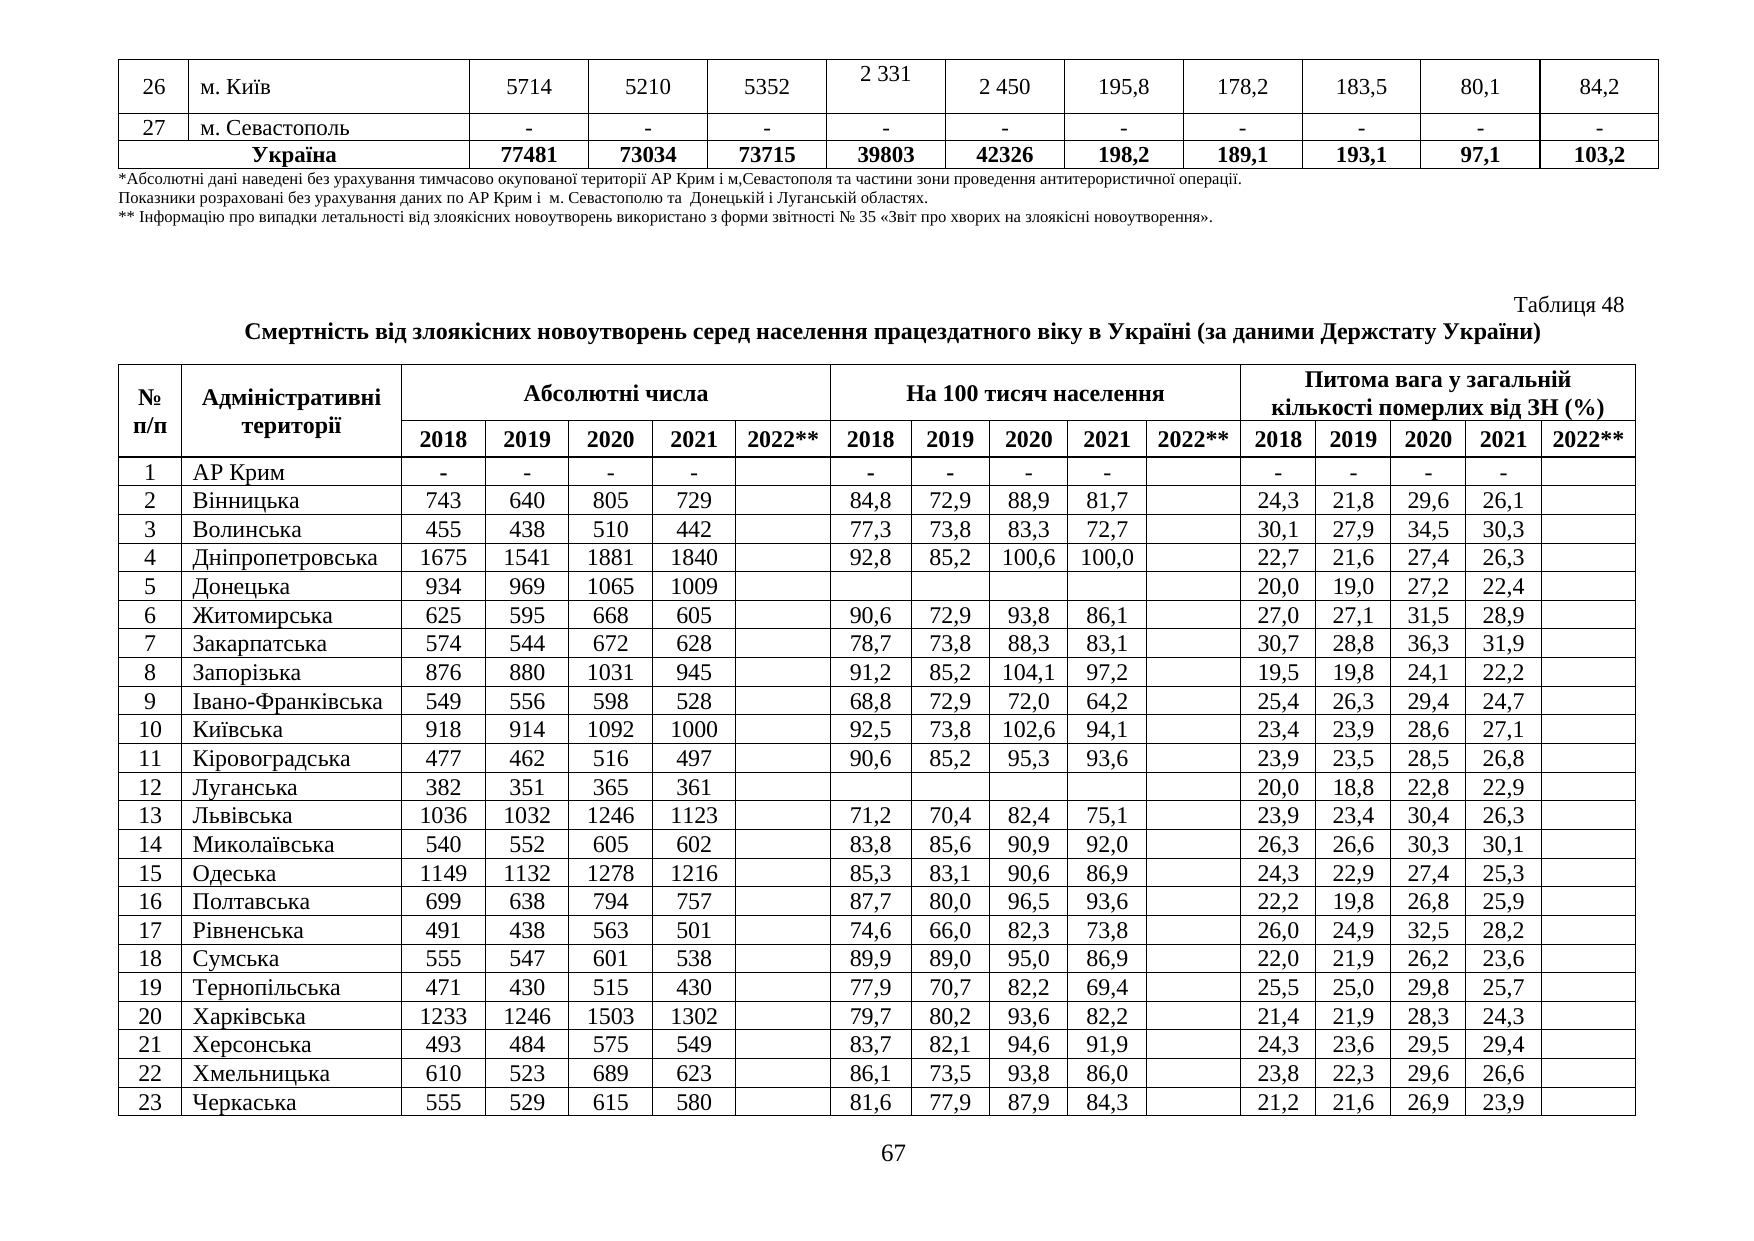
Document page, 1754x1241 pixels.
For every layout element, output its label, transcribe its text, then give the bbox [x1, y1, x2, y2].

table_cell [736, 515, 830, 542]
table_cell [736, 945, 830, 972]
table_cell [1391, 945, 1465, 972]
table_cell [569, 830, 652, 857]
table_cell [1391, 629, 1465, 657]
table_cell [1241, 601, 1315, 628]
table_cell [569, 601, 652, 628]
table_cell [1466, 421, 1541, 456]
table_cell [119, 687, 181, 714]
text ** Інформацію про випадки летальності від злоякісних новоутворень використано з форми звітності № 35 «Звіт про хворих на злоякісні новоутворення». [118, 207, 1668, 226]
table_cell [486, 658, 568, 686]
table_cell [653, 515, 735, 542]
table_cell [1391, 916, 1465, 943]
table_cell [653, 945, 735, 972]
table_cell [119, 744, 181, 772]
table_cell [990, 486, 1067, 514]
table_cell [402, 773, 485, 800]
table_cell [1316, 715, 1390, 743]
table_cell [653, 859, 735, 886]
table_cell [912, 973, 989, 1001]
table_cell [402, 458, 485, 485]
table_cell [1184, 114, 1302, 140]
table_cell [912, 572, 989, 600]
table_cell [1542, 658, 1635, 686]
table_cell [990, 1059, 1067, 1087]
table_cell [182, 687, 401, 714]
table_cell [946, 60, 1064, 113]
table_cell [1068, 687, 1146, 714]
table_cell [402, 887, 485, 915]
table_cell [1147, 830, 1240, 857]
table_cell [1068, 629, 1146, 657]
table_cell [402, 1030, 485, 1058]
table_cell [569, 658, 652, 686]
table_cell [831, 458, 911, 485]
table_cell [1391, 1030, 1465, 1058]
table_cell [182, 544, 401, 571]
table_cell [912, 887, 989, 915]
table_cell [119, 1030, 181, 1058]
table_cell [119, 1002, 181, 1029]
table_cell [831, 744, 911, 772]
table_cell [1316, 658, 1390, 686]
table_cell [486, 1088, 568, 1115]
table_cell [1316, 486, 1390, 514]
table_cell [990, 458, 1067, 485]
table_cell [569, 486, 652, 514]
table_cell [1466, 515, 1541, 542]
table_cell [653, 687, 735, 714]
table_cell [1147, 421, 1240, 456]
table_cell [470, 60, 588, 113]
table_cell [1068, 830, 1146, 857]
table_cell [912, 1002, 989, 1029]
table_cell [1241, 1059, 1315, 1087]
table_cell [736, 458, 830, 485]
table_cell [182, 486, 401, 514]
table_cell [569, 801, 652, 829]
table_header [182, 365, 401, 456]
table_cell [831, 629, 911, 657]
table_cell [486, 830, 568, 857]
text *Абсолютні дані наведені без урахування тимчасово окупованої території АР Крим і м,Севастополя та частини зони проведення антитерористичної операції. [118, 169, 1668, 188]
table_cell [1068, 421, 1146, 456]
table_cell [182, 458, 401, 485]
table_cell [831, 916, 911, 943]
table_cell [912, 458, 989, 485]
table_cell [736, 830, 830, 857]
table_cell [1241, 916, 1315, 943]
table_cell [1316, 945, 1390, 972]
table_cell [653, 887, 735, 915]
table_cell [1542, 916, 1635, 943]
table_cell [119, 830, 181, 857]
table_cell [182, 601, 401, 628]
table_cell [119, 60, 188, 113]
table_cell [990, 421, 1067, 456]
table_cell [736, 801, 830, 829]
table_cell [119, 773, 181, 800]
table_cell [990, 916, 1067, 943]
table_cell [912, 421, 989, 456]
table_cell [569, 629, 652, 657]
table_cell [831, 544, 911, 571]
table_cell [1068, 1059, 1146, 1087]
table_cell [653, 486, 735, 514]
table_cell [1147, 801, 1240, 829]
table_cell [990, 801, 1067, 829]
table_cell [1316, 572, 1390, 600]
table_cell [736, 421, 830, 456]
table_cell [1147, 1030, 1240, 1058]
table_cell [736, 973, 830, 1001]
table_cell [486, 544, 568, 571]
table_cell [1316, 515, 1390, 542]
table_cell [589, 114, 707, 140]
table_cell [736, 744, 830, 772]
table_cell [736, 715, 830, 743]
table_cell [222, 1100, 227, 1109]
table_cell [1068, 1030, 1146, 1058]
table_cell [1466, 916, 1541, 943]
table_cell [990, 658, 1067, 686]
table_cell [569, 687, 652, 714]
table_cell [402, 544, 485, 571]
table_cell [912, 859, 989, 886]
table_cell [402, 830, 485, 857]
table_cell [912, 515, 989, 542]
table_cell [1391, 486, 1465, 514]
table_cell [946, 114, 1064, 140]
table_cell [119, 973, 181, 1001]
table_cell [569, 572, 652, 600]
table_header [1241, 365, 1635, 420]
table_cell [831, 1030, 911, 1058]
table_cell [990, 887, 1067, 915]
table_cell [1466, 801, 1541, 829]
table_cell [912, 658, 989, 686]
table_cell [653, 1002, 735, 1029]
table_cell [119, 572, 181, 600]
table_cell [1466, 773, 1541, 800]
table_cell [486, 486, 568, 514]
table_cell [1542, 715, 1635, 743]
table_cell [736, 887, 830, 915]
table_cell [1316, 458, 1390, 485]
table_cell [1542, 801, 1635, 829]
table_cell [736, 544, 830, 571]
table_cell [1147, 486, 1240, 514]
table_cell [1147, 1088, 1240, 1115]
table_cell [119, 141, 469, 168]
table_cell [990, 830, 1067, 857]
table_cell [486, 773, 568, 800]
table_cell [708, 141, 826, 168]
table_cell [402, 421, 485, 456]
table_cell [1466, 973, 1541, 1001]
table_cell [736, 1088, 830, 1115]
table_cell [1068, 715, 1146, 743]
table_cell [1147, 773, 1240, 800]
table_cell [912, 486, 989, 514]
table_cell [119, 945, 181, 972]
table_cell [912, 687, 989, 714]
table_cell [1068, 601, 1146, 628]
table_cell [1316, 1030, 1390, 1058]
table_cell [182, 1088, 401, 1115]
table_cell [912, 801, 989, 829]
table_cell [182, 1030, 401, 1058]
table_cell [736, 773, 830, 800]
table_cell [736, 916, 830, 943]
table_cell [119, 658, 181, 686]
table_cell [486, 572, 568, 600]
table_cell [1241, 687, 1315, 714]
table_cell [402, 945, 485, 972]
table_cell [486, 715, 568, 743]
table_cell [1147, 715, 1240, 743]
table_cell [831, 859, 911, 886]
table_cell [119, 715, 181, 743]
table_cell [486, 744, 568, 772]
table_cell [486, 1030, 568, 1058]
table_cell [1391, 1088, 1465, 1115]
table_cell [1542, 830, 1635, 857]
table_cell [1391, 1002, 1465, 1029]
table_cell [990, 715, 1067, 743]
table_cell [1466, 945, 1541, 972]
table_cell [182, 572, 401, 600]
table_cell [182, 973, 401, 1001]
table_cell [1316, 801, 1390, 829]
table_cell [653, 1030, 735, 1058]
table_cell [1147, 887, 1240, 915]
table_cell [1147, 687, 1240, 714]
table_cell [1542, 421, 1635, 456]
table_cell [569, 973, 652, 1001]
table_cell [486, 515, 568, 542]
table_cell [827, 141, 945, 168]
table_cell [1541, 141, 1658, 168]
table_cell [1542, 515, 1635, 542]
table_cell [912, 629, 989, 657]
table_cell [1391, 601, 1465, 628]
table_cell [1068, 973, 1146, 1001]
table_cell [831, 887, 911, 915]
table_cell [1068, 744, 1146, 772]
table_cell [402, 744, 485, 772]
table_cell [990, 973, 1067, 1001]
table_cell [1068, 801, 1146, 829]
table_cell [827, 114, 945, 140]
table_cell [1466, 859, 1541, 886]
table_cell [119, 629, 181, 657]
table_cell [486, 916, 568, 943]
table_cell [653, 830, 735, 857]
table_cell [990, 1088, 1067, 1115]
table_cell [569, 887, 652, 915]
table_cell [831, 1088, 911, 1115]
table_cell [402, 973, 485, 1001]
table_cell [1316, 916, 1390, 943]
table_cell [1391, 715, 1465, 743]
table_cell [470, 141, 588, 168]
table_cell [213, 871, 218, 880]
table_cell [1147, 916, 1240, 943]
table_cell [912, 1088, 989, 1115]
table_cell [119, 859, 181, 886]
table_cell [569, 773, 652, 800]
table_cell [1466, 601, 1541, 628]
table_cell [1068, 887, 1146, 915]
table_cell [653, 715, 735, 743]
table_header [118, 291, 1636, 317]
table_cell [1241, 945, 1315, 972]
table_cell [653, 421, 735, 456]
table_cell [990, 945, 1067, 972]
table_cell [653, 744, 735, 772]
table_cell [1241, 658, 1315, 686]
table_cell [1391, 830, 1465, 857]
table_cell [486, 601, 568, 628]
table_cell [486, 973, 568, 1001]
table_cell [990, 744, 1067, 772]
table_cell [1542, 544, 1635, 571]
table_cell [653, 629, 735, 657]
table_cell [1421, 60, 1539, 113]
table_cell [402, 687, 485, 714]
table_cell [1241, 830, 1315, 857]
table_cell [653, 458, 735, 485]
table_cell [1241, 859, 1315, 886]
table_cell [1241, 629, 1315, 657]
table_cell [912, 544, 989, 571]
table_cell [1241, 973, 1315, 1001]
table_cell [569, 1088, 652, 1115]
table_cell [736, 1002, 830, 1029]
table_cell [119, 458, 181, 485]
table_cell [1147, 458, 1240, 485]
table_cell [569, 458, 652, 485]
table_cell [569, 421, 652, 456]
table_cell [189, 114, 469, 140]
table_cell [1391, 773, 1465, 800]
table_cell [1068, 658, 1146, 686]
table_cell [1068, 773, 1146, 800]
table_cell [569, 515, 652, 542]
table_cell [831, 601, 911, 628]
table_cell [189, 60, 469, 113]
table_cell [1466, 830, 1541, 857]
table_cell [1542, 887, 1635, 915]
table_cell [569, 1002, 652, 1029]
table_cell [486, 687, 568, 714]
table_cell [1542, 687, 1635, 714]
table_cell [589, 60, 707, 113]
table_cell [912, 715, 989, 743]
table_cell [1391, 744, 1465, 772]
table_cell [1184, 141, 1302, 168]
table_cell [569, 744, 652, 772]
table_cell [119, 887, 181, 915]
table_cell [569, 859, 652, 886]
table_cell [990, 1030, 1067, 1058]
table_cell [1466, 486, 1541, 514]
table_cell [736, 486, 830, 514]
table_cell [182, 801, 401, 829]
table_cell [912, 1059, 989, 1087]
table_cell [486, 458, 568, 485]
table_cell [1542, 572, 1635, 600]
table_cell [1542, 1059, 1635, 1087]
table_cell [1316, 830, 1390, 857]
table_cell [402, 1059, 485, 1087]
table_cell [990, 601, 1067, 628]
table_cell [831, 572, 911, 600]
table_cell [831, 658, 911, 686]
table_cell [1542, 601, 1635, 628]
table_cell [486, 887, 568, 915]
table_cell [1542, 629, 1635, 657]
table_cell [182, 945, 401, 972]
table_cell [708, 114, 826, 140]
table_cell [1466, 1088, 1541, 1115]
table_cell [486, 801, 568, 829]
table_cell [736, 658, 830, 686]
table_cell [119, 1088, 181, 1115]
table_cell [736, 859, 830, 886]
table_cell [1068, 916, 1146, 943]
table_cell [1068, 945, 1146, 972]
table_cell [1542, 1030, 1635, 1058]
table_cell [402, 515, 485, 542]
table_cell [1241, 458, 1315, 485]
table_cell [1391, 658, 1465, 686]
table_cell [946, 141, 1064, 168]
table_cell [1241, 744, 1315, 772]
text Смертність від злоякісних новоутворень серед населення працездатного віку в Україні (за даними Держстату України) [118, 317, 1668, 345]
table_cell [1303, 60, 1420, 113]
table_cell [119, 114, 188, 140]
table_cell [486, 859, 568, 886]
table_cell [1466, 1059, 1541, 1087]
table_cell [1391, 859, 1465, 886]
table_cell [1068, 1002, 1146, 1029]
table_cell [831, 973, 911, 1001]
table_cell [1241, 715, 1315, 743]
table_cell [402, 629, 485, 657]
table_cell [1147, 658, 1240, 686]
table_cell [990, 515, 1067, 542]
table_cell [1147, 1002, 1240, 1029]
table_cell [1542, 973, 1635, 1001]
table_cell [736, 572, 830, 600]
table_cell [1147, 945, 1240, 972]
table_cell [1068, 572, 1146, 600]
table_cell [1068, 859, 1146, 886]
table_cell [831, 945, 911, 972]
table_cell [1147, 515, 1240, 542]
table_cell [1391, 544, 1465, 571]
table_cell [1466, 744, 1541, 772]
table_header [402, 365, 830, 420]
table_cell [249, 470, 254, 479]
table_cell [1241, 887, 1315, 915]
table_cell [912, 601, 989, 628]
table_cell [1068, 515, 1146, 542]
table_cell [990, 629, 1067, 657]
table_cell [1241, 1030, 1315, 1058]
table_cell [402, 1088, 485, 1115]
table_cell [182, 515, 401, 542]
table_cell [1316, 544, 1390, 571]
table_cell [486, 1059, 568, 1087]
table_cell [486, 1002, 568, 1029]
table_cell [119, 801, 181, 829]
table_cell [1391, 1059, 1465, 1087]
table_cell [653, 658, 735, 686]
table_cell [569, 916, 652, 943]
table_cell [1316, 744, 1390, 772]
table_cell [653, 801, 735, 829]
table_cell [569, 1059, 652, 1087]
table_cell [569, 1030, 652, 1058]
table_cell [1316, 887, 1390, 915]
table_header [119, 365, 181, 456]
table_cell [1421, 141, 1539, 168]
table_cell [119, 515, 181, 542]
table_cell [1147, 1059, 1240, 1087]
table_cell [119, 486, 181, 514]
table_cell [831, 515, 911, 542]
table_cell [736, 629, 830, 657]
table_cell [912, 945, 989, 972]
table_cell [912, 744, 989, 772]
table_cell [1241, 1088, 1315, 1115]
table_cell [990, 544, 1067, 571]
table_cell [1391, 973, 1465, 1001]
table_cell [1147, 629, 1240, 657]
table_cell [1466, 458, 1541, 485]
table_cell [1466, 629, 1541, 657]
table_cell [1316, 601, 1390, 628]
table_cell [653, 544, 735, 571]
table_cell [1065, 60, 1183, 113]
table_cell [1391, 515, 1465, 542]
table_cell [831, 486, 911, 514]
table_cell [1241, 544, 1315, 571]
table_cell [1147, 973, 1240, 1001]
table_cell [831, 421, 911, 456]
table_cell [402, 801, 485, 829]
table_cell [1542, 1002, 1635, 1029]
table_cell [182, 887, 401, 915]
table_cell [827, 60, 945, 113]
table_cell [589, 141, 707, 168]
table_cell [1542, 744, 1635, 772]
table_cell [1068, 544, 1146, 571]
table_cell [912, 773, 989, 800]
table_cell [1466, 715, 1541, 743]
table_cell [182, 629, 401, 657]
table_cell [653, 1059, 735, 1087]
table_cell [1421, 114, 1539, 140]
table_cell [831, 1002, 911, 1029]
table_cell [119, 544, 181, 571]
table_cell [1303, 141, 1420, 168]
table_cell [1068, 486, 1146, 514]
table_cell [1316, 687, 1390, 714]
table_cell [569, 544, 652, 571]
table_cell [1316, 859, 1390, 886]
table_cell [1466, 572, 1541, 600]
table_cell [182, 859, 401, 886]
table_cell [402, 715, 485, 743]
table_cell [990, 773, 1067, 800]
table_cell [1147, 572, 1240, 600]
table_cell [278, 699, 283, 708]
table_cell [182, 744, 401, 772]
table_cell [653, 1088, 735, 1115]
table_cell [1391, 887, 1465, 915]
text Показники розраховані без урахування даних по АР Крим і м. Севастополю та Донецькій і Луганській областях. [118, 188, 1668, 207]
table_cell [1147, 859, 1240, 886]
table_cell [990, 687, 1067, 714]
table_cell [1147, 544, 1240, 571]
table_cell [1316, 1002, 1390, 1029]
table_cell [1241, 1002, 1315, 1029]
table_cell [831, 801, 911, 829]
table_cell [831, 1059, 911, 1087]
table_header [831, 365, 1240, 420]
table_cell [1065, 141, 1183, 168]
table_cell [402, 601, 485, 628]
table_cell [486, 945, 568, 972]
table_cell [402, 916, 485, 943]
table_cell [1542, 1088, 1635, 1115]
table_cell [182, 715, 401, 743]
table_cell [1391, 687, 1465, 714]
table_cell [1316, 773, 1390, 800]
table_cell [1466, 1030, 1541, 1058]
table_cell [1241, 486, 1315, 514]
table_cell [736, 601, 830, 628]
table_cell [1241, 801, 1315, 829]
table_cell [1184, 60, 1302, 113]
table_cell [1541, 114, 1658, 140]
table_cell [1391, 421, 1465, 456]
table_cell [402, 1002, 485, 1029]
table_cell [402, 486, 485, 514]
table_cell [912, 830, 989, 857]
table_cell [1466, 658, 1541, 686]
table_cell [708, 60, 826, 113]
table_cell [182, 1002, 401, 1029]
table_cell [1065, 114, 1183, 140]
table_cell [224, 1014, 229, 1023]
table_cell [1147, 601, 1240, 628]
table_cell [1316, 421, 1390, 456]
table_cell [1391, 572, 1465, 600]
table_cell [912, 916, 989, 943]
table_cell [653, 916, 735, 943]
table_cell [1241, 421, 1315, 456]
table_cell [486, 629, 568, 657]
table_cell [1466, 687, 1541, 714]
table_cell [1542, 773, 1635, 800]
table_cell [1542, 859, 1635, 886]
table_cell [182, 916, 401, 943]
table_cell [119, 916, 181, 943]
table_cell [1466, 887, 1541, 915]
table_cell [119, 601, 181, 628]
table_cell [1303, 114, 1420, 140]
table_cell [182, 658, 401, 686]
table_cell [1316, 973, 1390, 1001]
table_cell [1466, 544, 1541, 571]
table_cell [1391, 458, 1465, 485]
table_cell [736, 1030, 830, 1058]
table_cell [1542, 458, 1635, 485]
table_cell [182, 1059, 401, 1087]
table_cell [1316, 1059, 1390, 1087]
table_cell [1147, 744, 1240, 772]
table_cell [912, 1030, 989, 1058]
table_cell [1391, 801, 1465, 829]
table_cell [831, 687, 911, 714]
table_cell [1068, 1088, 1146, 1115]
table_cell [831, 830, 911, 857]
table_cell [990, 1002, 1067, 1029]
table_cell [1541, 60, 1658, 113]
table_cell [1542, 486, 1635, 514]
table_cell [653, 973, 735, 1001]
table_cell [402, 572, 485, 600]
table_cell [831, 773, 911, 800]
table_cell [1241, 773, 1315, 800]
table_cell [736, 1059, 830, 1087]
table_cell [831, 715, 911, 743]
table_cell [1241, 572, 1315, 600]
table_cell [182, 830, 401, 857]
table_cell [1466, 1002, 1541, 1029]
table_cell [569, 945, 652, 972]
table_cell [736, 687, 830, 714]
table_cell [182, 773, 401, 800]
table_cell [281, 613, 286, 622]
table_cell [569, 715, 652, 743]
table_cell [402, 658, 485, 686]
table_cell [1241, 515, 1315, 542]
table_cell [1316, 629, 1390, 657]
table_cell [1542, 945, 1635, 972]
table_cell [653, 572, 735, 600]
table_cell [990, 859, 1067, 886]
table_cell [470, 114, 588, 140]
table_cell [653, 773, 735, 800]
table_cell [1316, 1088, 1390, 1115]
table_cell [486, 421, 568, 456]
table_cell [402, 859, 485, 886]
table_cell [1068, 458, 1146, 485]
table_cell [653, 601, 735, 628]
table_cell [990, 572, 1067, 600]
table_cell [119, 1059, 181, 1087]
